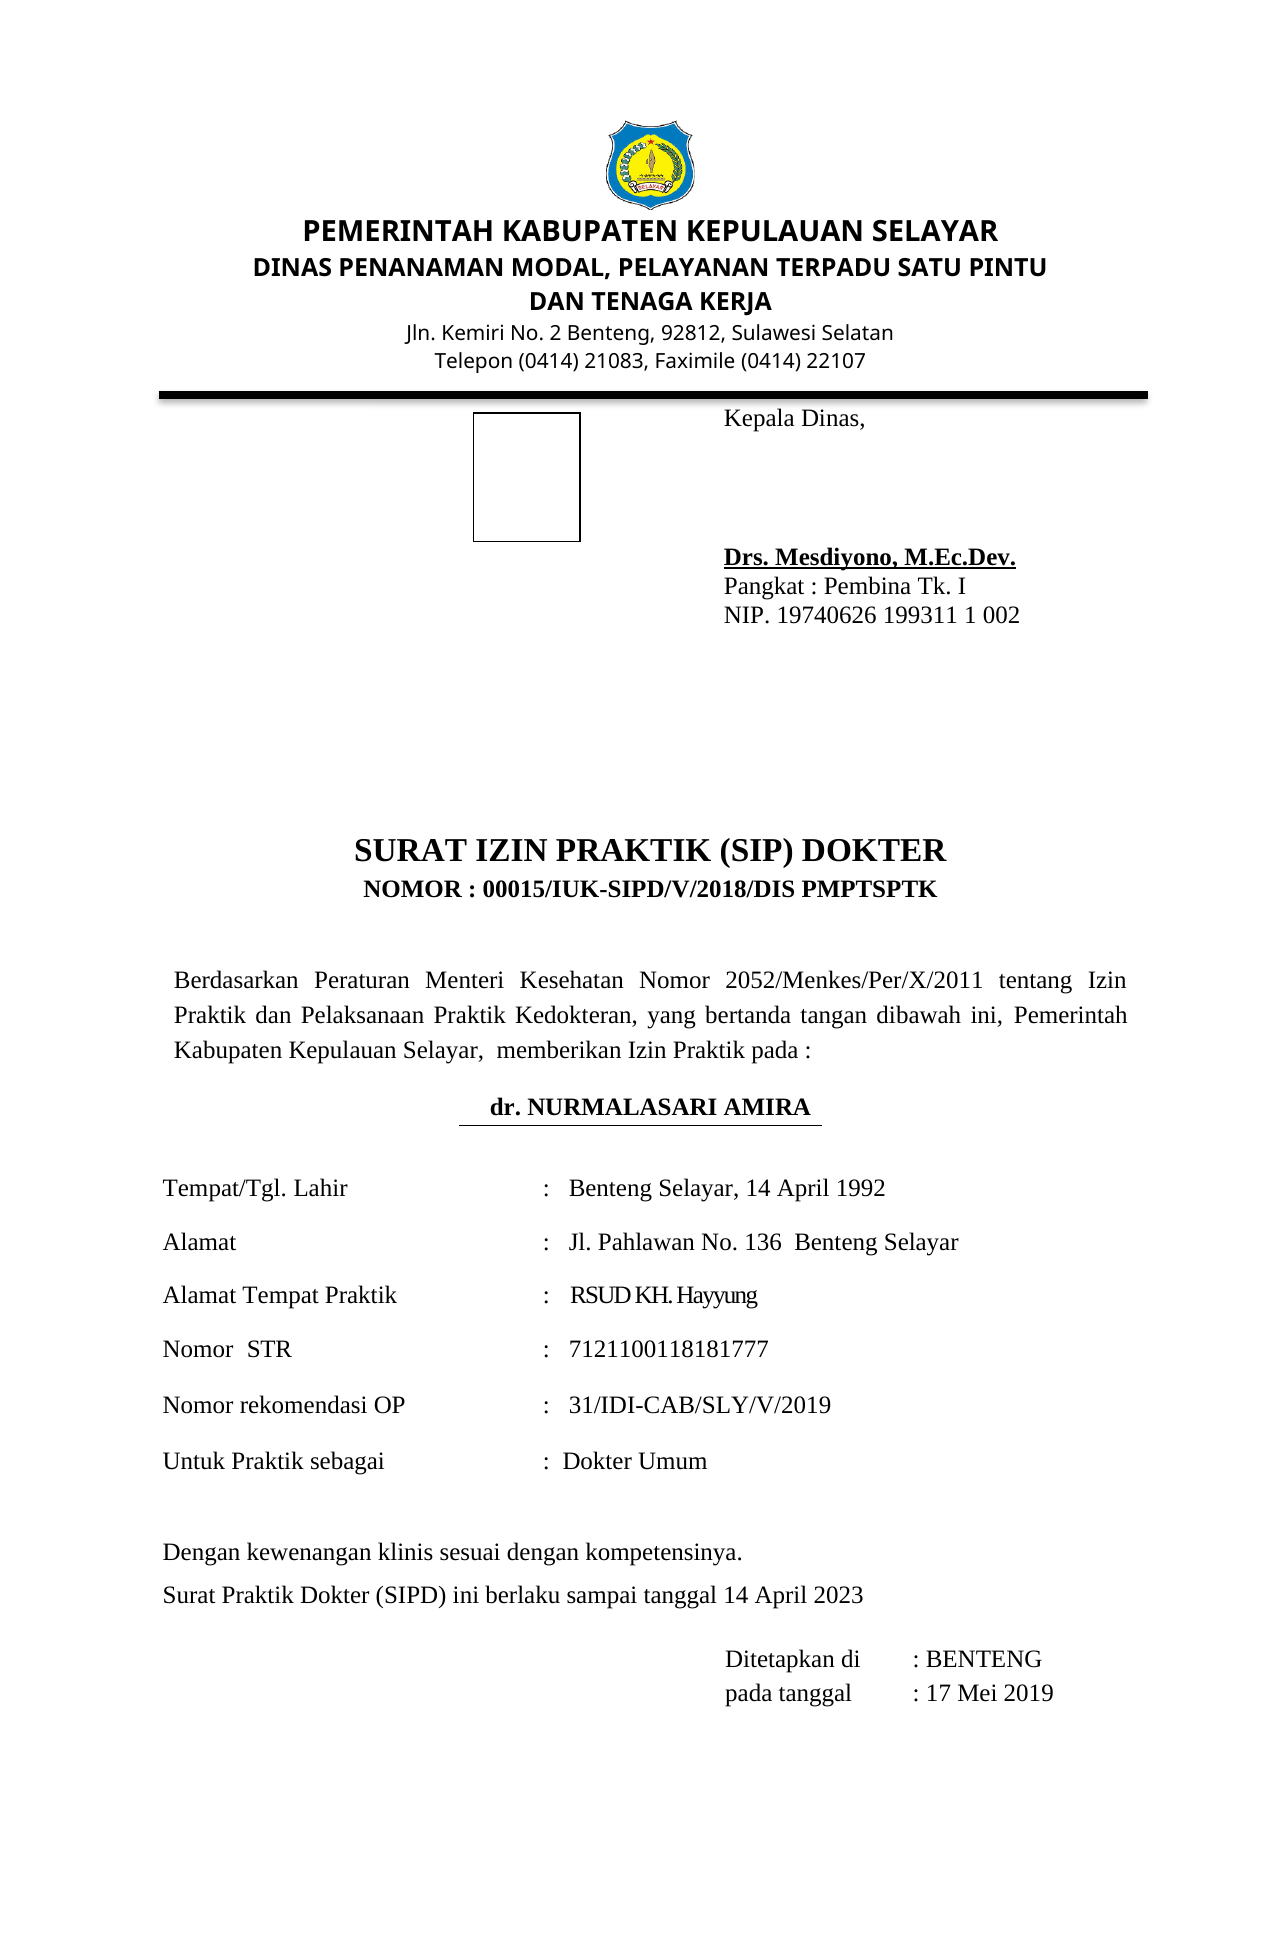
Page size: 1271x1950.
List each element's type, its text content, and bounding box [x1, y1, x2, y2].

text Drs. Mesdiyono, M.Ec.Dev. [162, 542, 1138, 571]
text Dengan kewenangan klinis sesuai dengan kompetensinya. Surat Praktik Dokter (SIPD) ini berlaku sampai tanggal 14 April 2023 [162, 1537, 1001, 1609]
picture [606, 120, 695, 210]
text Nomor STR : 7121100118181777 [162, 1334, 1073, 1363]
text Ditetapkan di : BENTENG [725, 1644, 1138, 1673]
text dr. NURMALASARI AMIRA [162, 1092, 1138, 1120]
text Pangkat : Pembina Tk. I [162, 571, 1138, 600]
text Kepala Dinas, [162, 403, 1138, 432]
text Alamat Tempat Praktik : RSUD KH. Hayyung [162, 1281, 1138, 1309]
text NOMOR : 00015/IUK-SIPD/V/2018/DIS PMPTSPTK [257, 874, 1043, 903]
text pada tanggal : 17 Mei 2019 [725, 1678, 1138, 1706]
text Alamat : Jl. Pahlawan No. 136 Benteng Selayar [162, 1227, 1138, 1255]
text SURAT IZIN PRAKTIK (SIP) DOKTER [257, 830, 1043, 868]
text Untuk Praktik sebagai : Dokter Umum [162, 1446, 1094, 1475]
text Tempat/Tgl. Lahir : Benteng Selayar, 14 April 1992 [162, 1173, 1138, 1202]
text Berdasarkan Peraturan Menteri Kesehatan Nomor 2052/Menkes/Per/X/2011 tentang Izin Praktik dan Pelaksanaan Praktik Kedokteran, yang bertanda tangan dibawah ini, Pemerintah Kabupaten Kepulauan Selayar, memberikan Izin Praktik pada : [174, 965, 1127, 1064]
text NIP. 19740626 199311 1 002 [162, 600, 1138, 628]
text Nomor rekomendasi OP : 31/IDI-CAB/SLY/V/2019 [162, 1390, 1073, 1419]
